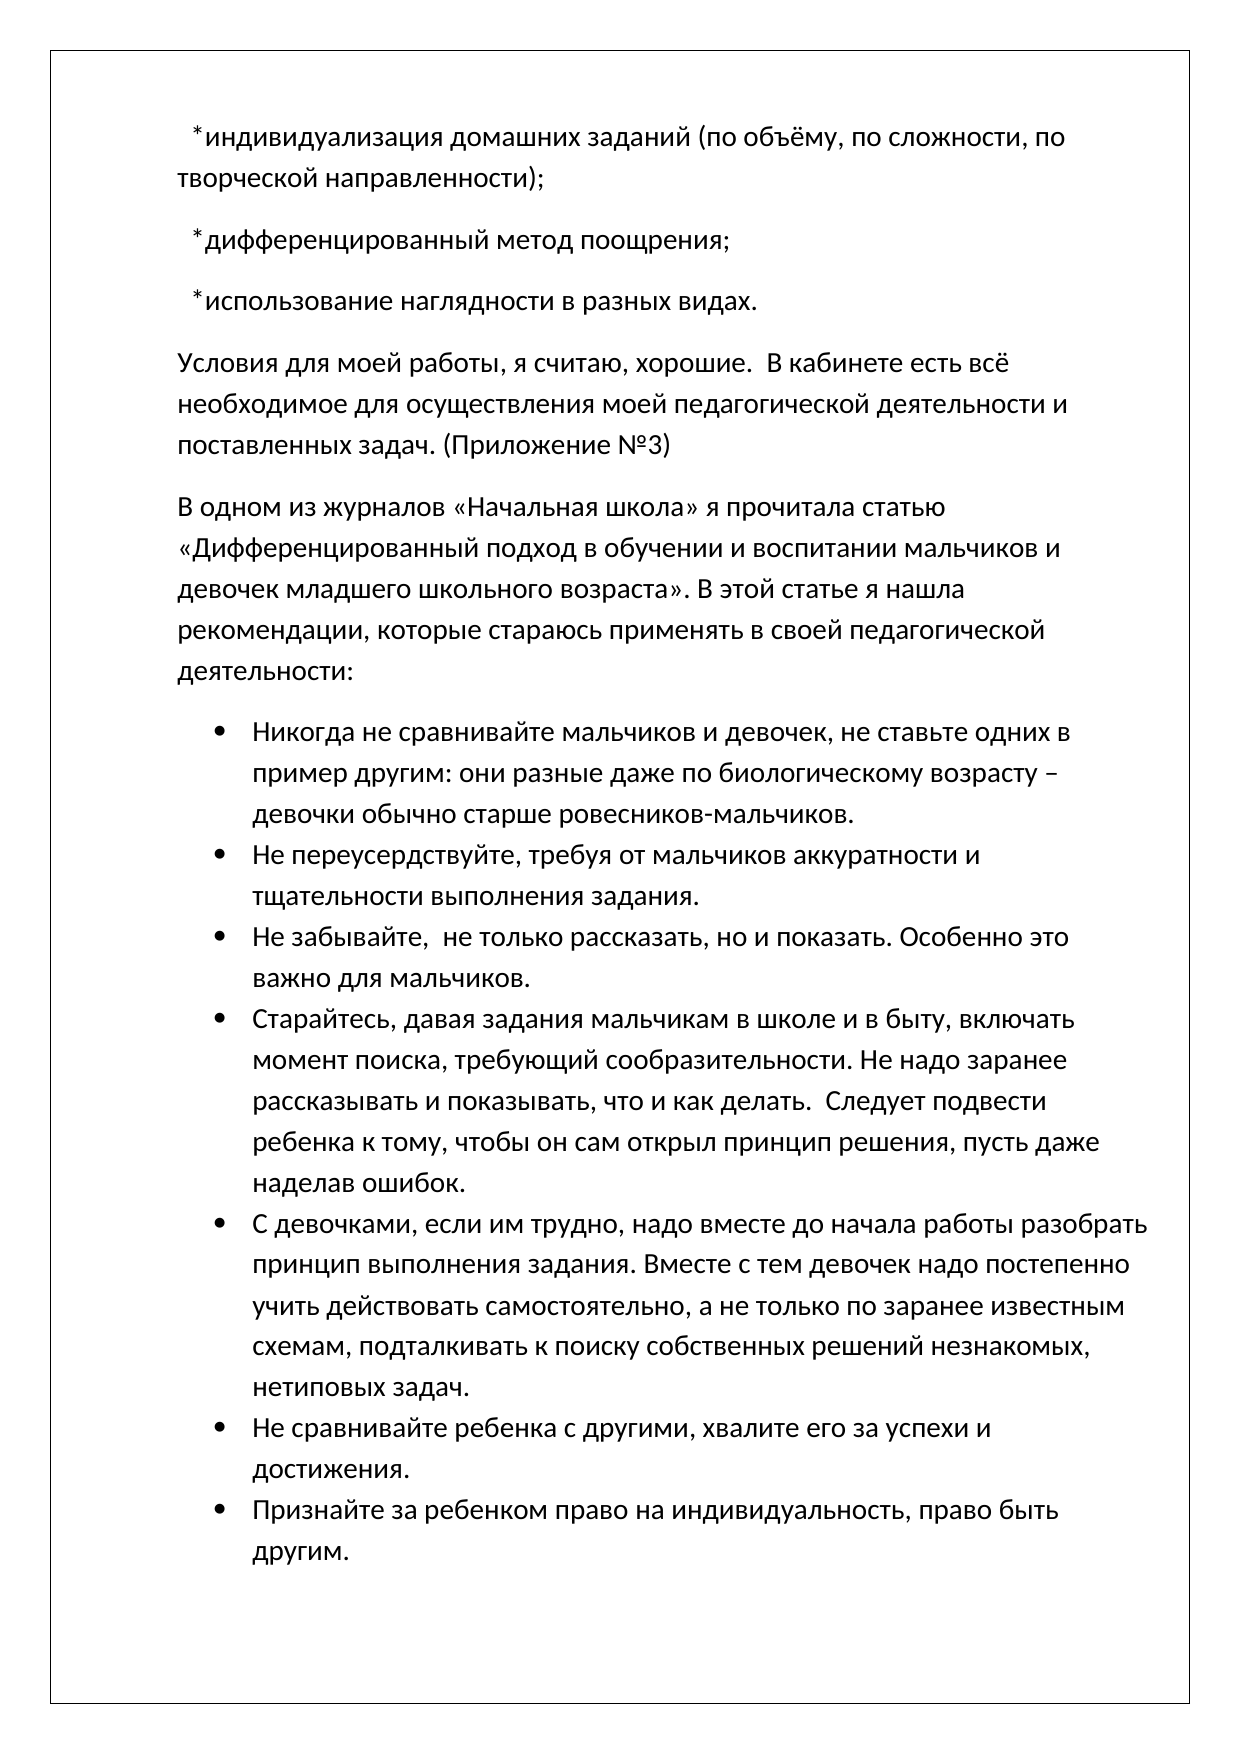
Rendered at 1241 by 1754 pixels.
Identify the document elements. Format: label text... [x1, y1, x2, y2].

text *использование наглядности в разных видах. [177, 282, 1152, 318]
list Не сравнивайте ребенка с другими, хвалите его за успехи и достижения. [214, 1409, 1152, 1486]
text *дифференцированный метод поощрения; [177, 221, 1152, 256]
text *индивидуализация домашних заданий (по объёму, по сложности, по творческой направленности); [177, 118, 1152, 194]
list Никогда не сравнивайте мальчиков и девочек, не ставьте одних в пример другим: они разные даже по биологическому возрасту – девочки обычно старше ровесников-мальчиков. [214, 713, 1152, 831]
list Старайтесь, давая задания мальчикам в школе и в быту, включать момент поиска, требующий сообразительности. Не надо заранее рассказывать и показывать, что и как делать. Следует подвести ребенка к тому, чтобы он сам открыл принцип решения, пусть даже наделав ошибок. [214, 1000, 1152, 1199]
text В одном из журналов «Начальная школа» я прочитала статью «Дифференцированный подход в обучении и воспитании мальчиков и девочек младшего школьного возраста». В этой статье я нашла рекомендации, которые стараюсь применять в своей педагогической деятельности: [177, 488, 1152, 687]
list Признайте за ребенком право на индивидуальность, право быть другим. [214, 1491, 1152, 1568]
list С девочками, если им трудно, надо вместе до начала работы разобрать принцип выполнения задания. Вместе с тем девочек надо постепенно учить действовать самостоятельно, а не только по заранее известным схемам, подталкивать к поиску собственных решений незнакомых, нетиповых задач. [214, 1205, 1152, 1404]
list Не забывайте, не только рассказать, но и показать. Особенно это важно для мальчиков. [214, 918, 1152, 995]
text Условия для моей работы, я считаю, хорошие. В кабинете есть всё необходимое для осуществления моей педагогической деятельности и поставленных задач. (Приложение №3) [177, 344, 1152, 462]
list Не переусердствуйте, требуя от мальчиков аккуратности и тщательности выполнения задания. [214, 836, 1152, 913]
